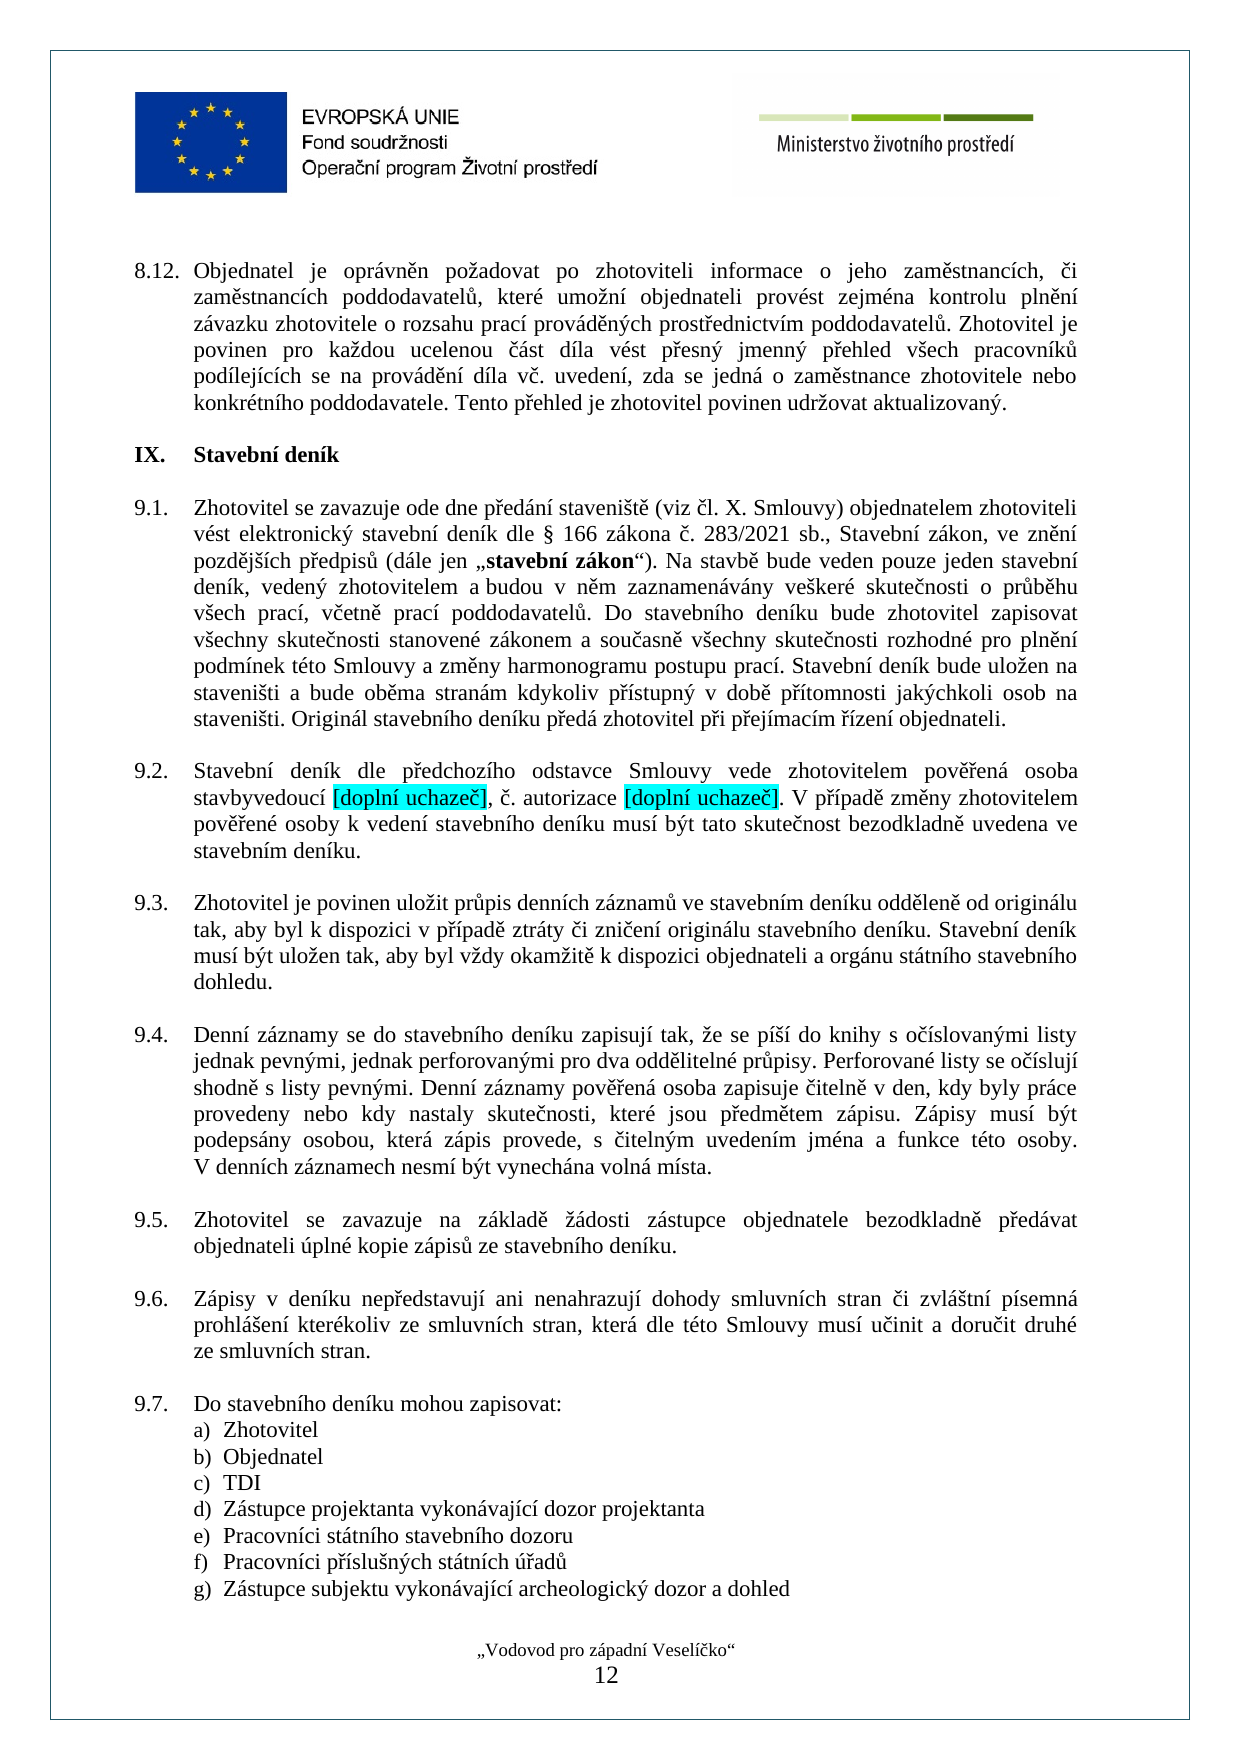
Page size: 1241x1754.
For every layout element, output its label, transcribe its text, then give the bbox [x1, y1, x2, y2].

picture [134, 92, 609, 197]
list Denní záznamy se do stavebního deníku zapisují tak, že se píší do knihy s očíslovanými listy jednak pevnými, jednak perforovanými pro dva oddělitelné průpisy. Perforované listy se očíslují shodně s listy pevnými. Denní záznamy pověřená osoba zapisuje čitelně v den, kdy byly práce provedeny nebo kdy nastaly skutečnosti, které jsou předmětem zápisu. Zápisy musí být podepsány osobou, která zápis provede, s čitelným uvedením jména a funkce této osoby. V denních záznamech nesmí být vynechána volná místa. [134, 1021, 1079, 1179]
list Zhotovitel se zavazuje na základě žádosti zástupce objednatele bezodkladně předávat objednateli úplné kopie zápisů ze stavebního deníku. [134, 1206, 1079, 1258]
list TDI [193, 1469, 1079, 1496]
list Zhotovitel [193, 1416, 1079, 1443]
list Objednatel je oprávněn požadovat po zhotoviteli informace o jeho zaměstnancích, či zaměstnancích poddodavatelů, které umožní objednateli provést zejména kontrolu plnění závazku zhotovitele o rozsahu prací prováděných prostřednictvím poddodavatelů. Zhotovitel je povinen pro každou ucelenou část díla vést přesný jmenný přehled všech pracovníků podílejících se na provádění díla vč. uvedení, zda se jedná o zaměstnance zhotovitele nebo konkrétního poddodavatele. Tento přehled je zhotovitel povinen udržovat aktualizovaný. [134, 257, 1079, 415]
list Do stavebního deníku mohou zapisovat: [134, 1390, 1079, 1416]
list Zápisy v deníku nepředstavují ani nenahrazují dohody smluvních stran či zvláštní písemná prohlášení kterékoliv ze smluvních stran, která dle této Smlouvy musí učinit a doručit druhé ze smluvních stran. [134, 1285, 1079, 1364]
list Pracovníci příslušných státních úřadů [193, 1548, 1079, 1574]
list Stavební deník dle předchozího odstavce Smlouvy vede zhotovitelem pověřená osoba stavbyvedoucí [doplní uchazeč], č. autorizace [doplní uchazeč]. V případě změny zhotovitelem pověřené osoby k vedení stavebního deníku musí být tato skutečnost bezodkladně uvedena ve stavebním deníku. [134, 758, 1079, 863]
list Zástupce subjektu vykonávající archeologický dozor a dohled [193, 1574, 1079, 1601]
list Pracovníci státního stavebního dozoru [193, 1522, 1079, 1548]
list Zástupce projektanta vykonávající dozor projektanta [193, 1496, 1079, 1522]
text IX. Stavební deník [134, 441, 1079, 468]
picture [732, 73, 1060, 197]
list Objednatel [193, 1443, 1079, 1469]
list Zhotovitel se zavazuje ode dne předání staveniště (viz čl. X. Smlouvy) objednatelem zhotoviteli vést elektronický stavební deník dle § 166 zákona č. 283/2021 sb., Stavební zákon, ve znění pozdějších předpisů (dále jen „stavební zákon“). Na stavbě bude veden pouze jeden stavební deník, vedený zhotovitelem a budou v něm zaznamenávány veškeré skutečnosti o průběhu všech prací, včetně prací poddodavatelů. Do stavebního deníku bude zhotovitel zapisovat všechny skutečnosti stanovené zákonem a současně všechny skutečnosti rozhodné pro plnění podmínek této Smlouvy a změny harmonogramu postupu prací. Stavební deník bude uložen na staveništi a bude oběma stranám kdykoliv přístupný v době přítomnosti jakýchkoli osob na staveništi. Originál stavebního deníku předá zhotovitel při přejímacím řízení objednateli. [134, 494, 1079, 731]
list Zhotovitel je povinen uložit průpis denních záznamů ve stavebním deníku odděleně od originálu tak, aby byl k dispozici v případě ztráty či zničení originálu stavebního deníku. Stavební deník musí být uložen tak, aby byl vždy okamžitě k dispozici objednateli a orgánu státního stavebního dohledu. [134, 889, 1079, 995]
